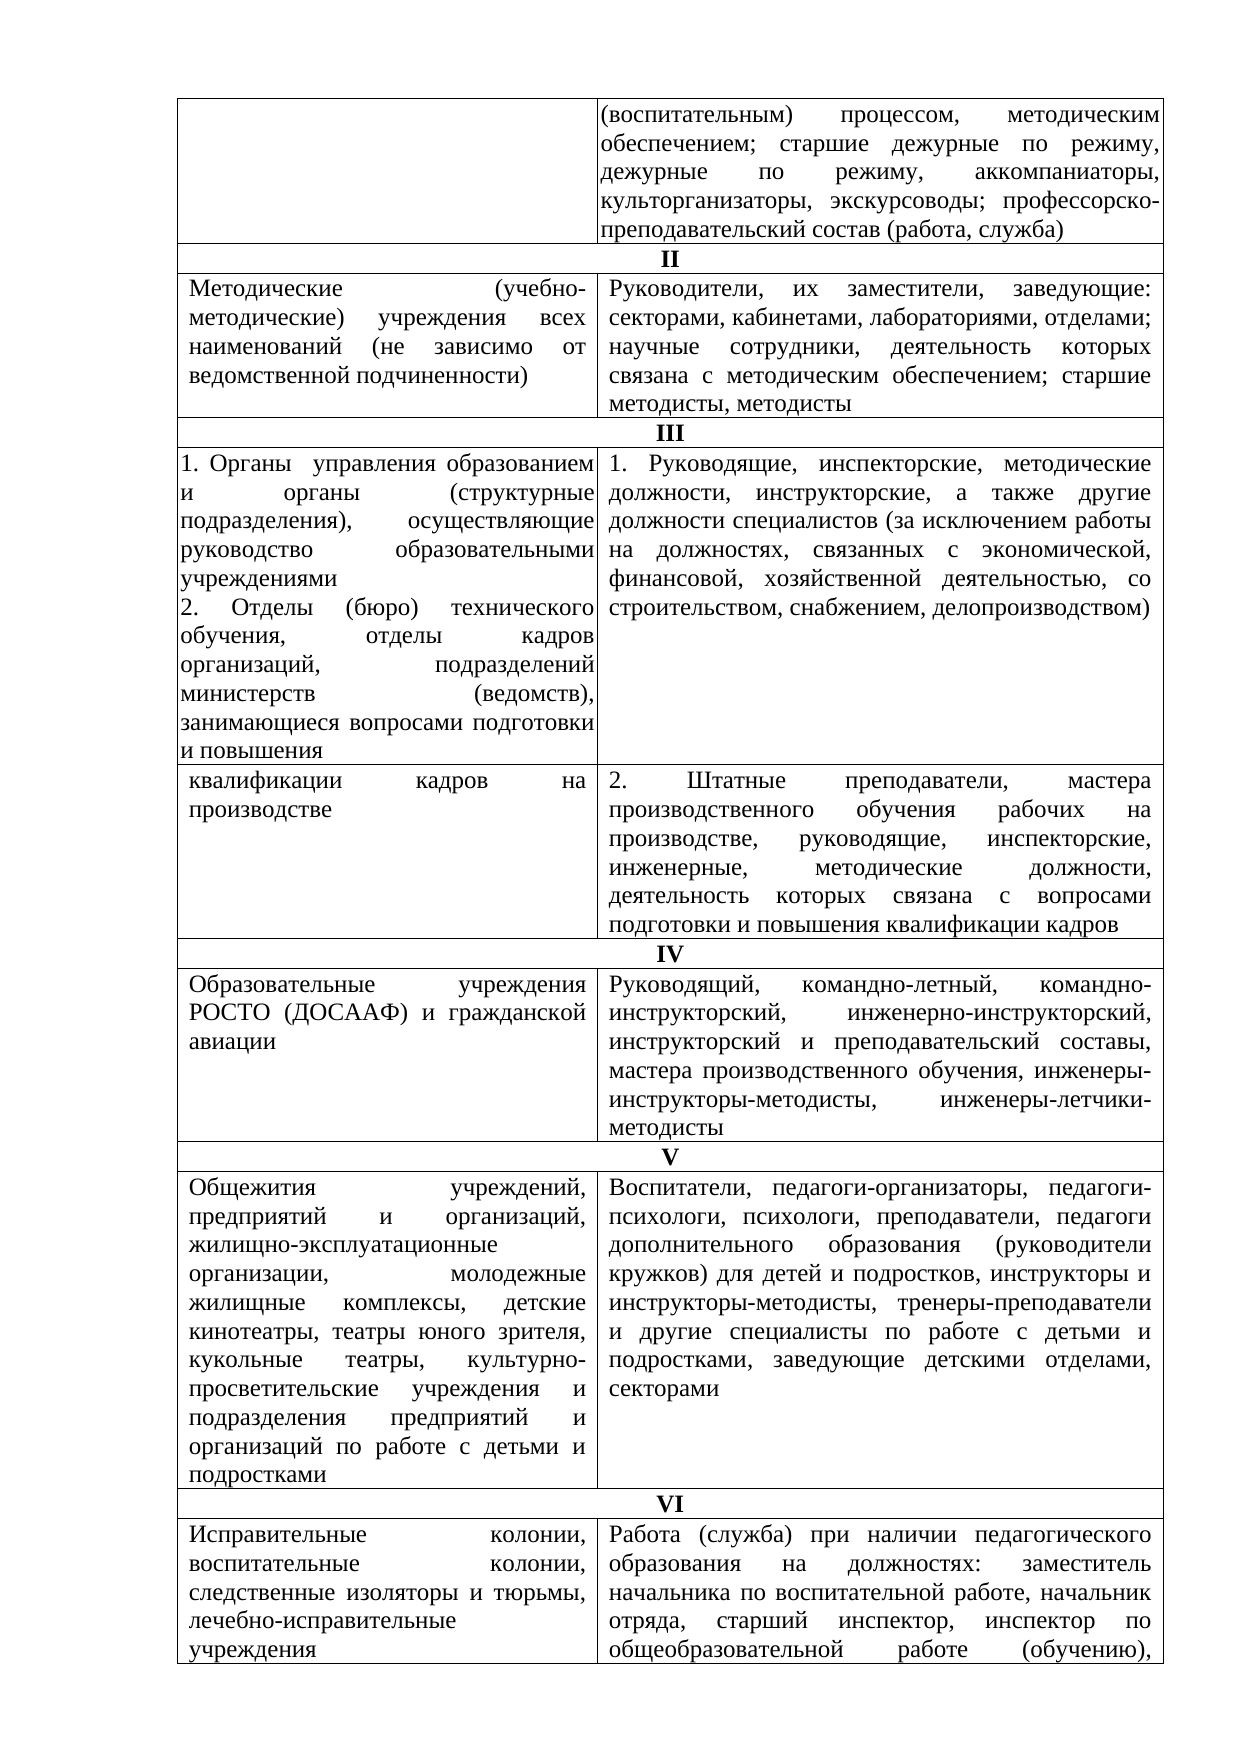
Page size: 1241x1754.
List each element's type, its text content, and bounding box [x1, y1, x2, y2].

table_cell Образовательные учреждения РОСТО (ДОСААФ) и гражданской авиации [178, 969, 597, 1141]
table_cell Воспитатели, педагоги-организаторы, педагоги-психологи, психологи, преподаватели, педагоги дополнительного образования (руководители кружков) для детей и подростков, инструкторы и инструкторы-методисты, тренеры-преподаватели и другие специалисты по работе с детьми и подростками, заведующие детскими отделами, секторами [598, 1172, 1163, 1488]
table_cell V [178, 1142, 1163, 1171]
table_cell 1. Органы управления образованием и органы (структурные подразделения), осуществляющие руководство образовательными учреждениями 2. Отделы (бюро) технического обучения, отделы кадров организаций, подразделений министерств (ведомств), занимающиеся вопросами подготовки и повышения [178, 448, 597, 764]
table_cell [598, 1519, 1163, 1663]
table_cell Методические (учебно-методические) учреждения всех наименований (не зависимо от ведомственной подчиненности) [178, 274, 597, 417]
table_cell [598, 99, 1163, 243]
table_cell VI [178, 1489, 1163, 1518]
table_cell [178, 99, 597, 243]
table_cell Руководящий, командно-летный, командно-инструкторский, инженерно-инструкторский, инструкторский и преподавательский составы, мастера производственного обучения, инженеры-инструкторы-методисты, инженеры-летчики-методисты [598, 969, 1163, 1141]
table_cell квалификации кадров на производстве [178, 765, 597, 938]
table_cell II [178, 244, 1163, 272]
table_cell Общежития учреждений, предприятий и организаций, жилищно-эксплуатационные организации, молодежные жилищные комплексы, детские кинотеатры, театры юного зрителя, кукольные театры, культурно-просветительские учреждения и подразделения предприятий и организаций по работе с детьми и подростками [178, 1172, 597, 1488]
table_cell 1. Руководящие, инспекторские, методические должности, инструкторские, а также другие должности специалистов (за исключением работы на должностях, связанных с экономической, финансовой, хозяйственной деятельностью, со строительством, снабжением, делопроизводством) [598, 448, 1163, 764]
table_cell IV [178, 939, 1163, 968]
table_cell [178, 1519, 597, 1663]
table_cell III [178, 418, 1163, 447]
table_cell 2. Штатные преподаватели, мастера производственного обучения рабочих на производстве, руководящие, инспекторские, инженерные, методические должности, деятельность которых связана с вопросами подготовки и повышения квалификации кадров [598, 765, 1163, 938]
table_cell Руководители, их заместители, заведующие: секторами, кабинетами, лабораториями, отделами; научные сотрудники, деятельность которых связана с методическим обеспечением; старшие методисты, методисты [598, 274, 1163, 417]
